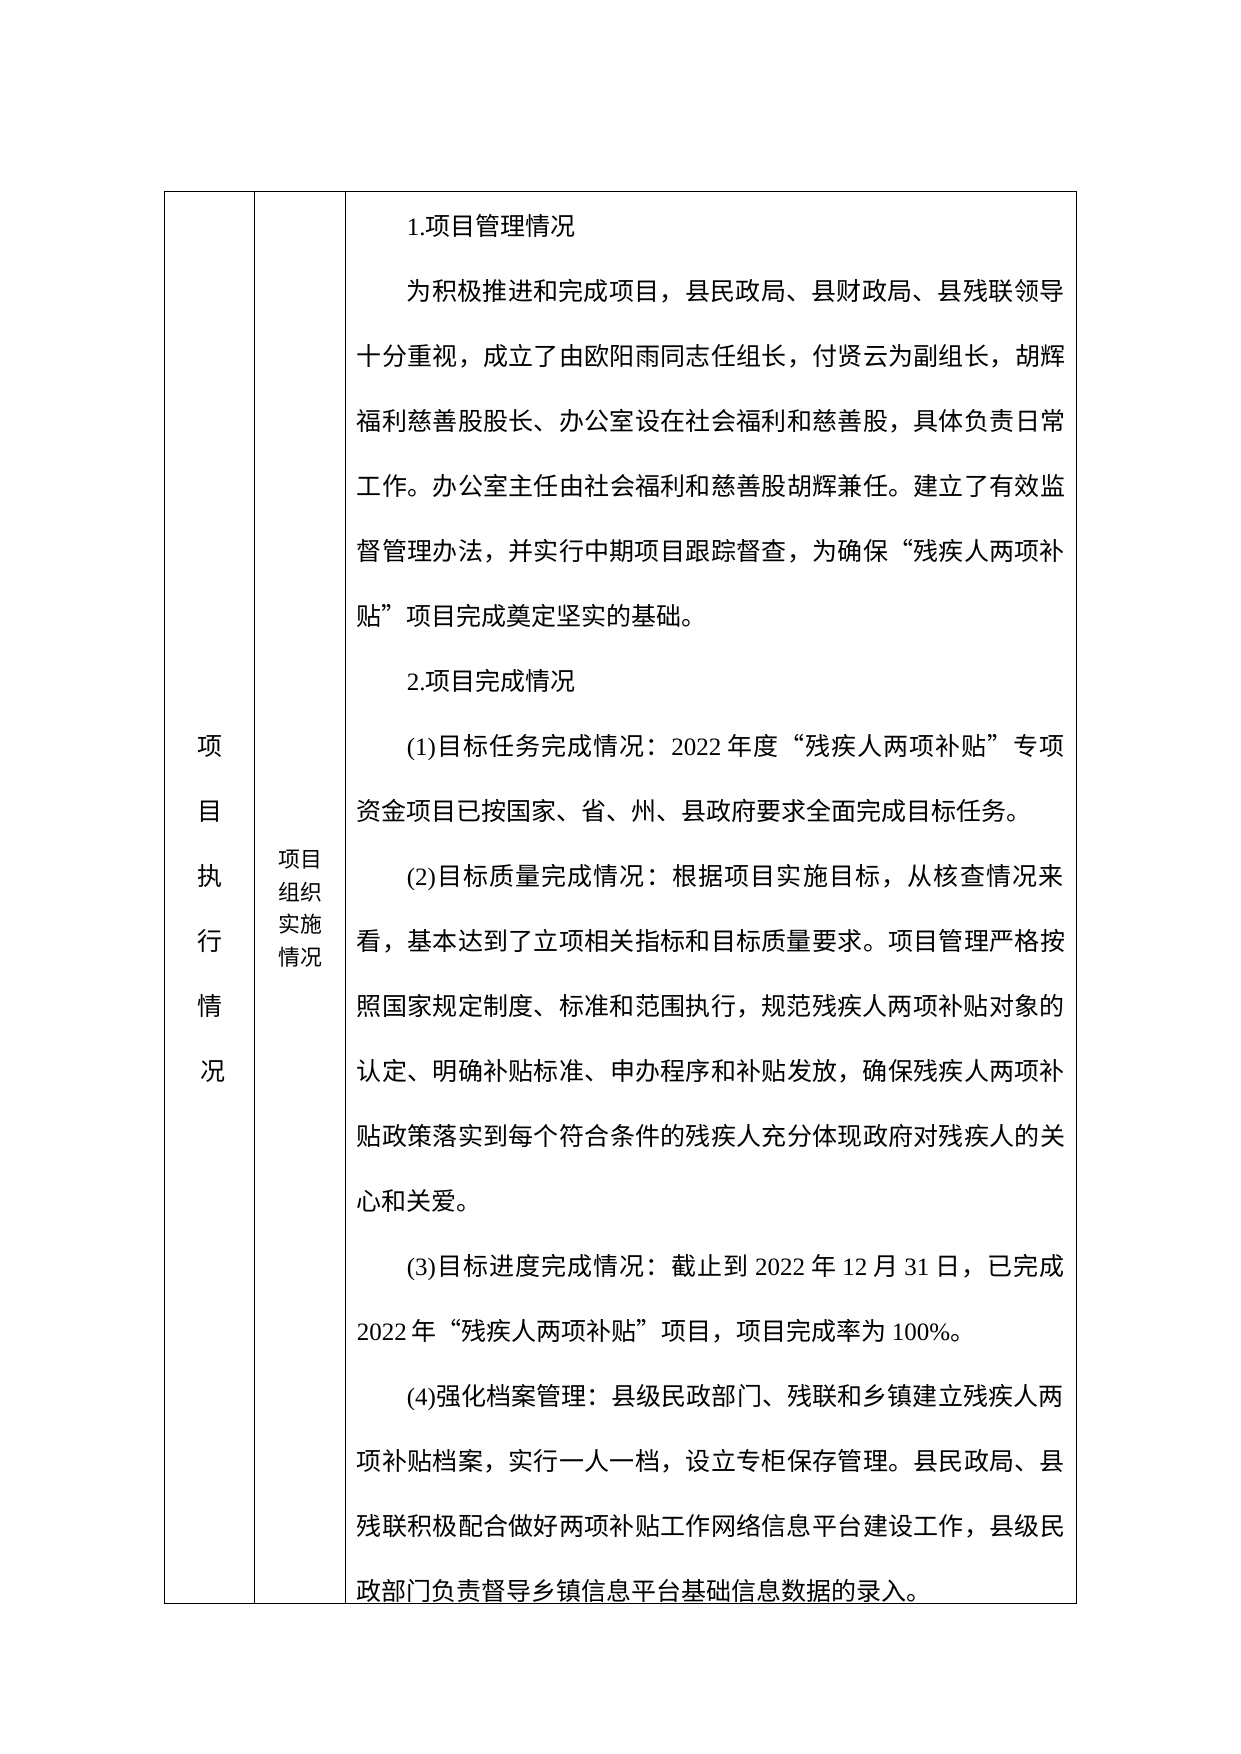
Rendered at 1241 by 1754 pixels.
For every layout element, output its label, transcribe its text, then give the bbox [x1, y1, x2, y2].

table_cell 1.项目管理情况 为积极推进和完成项目，县民政局、县财政局、县残联领导十分重视，成立了由欧阳雨同志任组长，付贤云为副组长，胡辉福利慈善股股长、办公室设在社会福利和慈善股，具体负责日常工作。办公室主任由社会福利和慈善股胡辉兼任。建立了有效监督管理办法，并实行中期项目跟踪督查，为确保“残疾人两项补贴”项目完成奠定坚实的基础。 2.项目完成情况 (1)目标任务完成情况：2022年度“残疾人两项补贴”专项资金项目已按国家、省、州、县政府要求全面完成目标任务。 (2)目标质量完成情况：根据项目实施目标，从核查情况来看，基本达到了立项相关指标和目标质量要求。项目管理严格按照国家规定制度、标准和范围执行，规范残疾人两项补贴对象的认定、明确补贴标准、申办程序和补贴发放，确保残疾人两项补贴政策落实到每个符合条件的残疾人充分体现政府对残疾人的关心和关爱。 (3)目标进度完成情况：截止到2022年12月31日，已完成2022年“残疾人两项补贴”项目，项目完成率为100%。 (4)强化档案管理：县级民政部门、残联和乡镇建立残疾人两项补贴档案，实行一人一档，设立专柜保存管理。县民政局、县残联积极配合做好两项补贴工作网络信息平台建设工作，县级民政部门负责督导乡镇信息平台基础信息数据的录入。 [346, 192, 1076, 1603]
table_cell 项目 组织 实施 情况 [255, 192, 345, 1603]
table_cell 项 目 执 行 情 况 [165, 192, 254, 1603]
